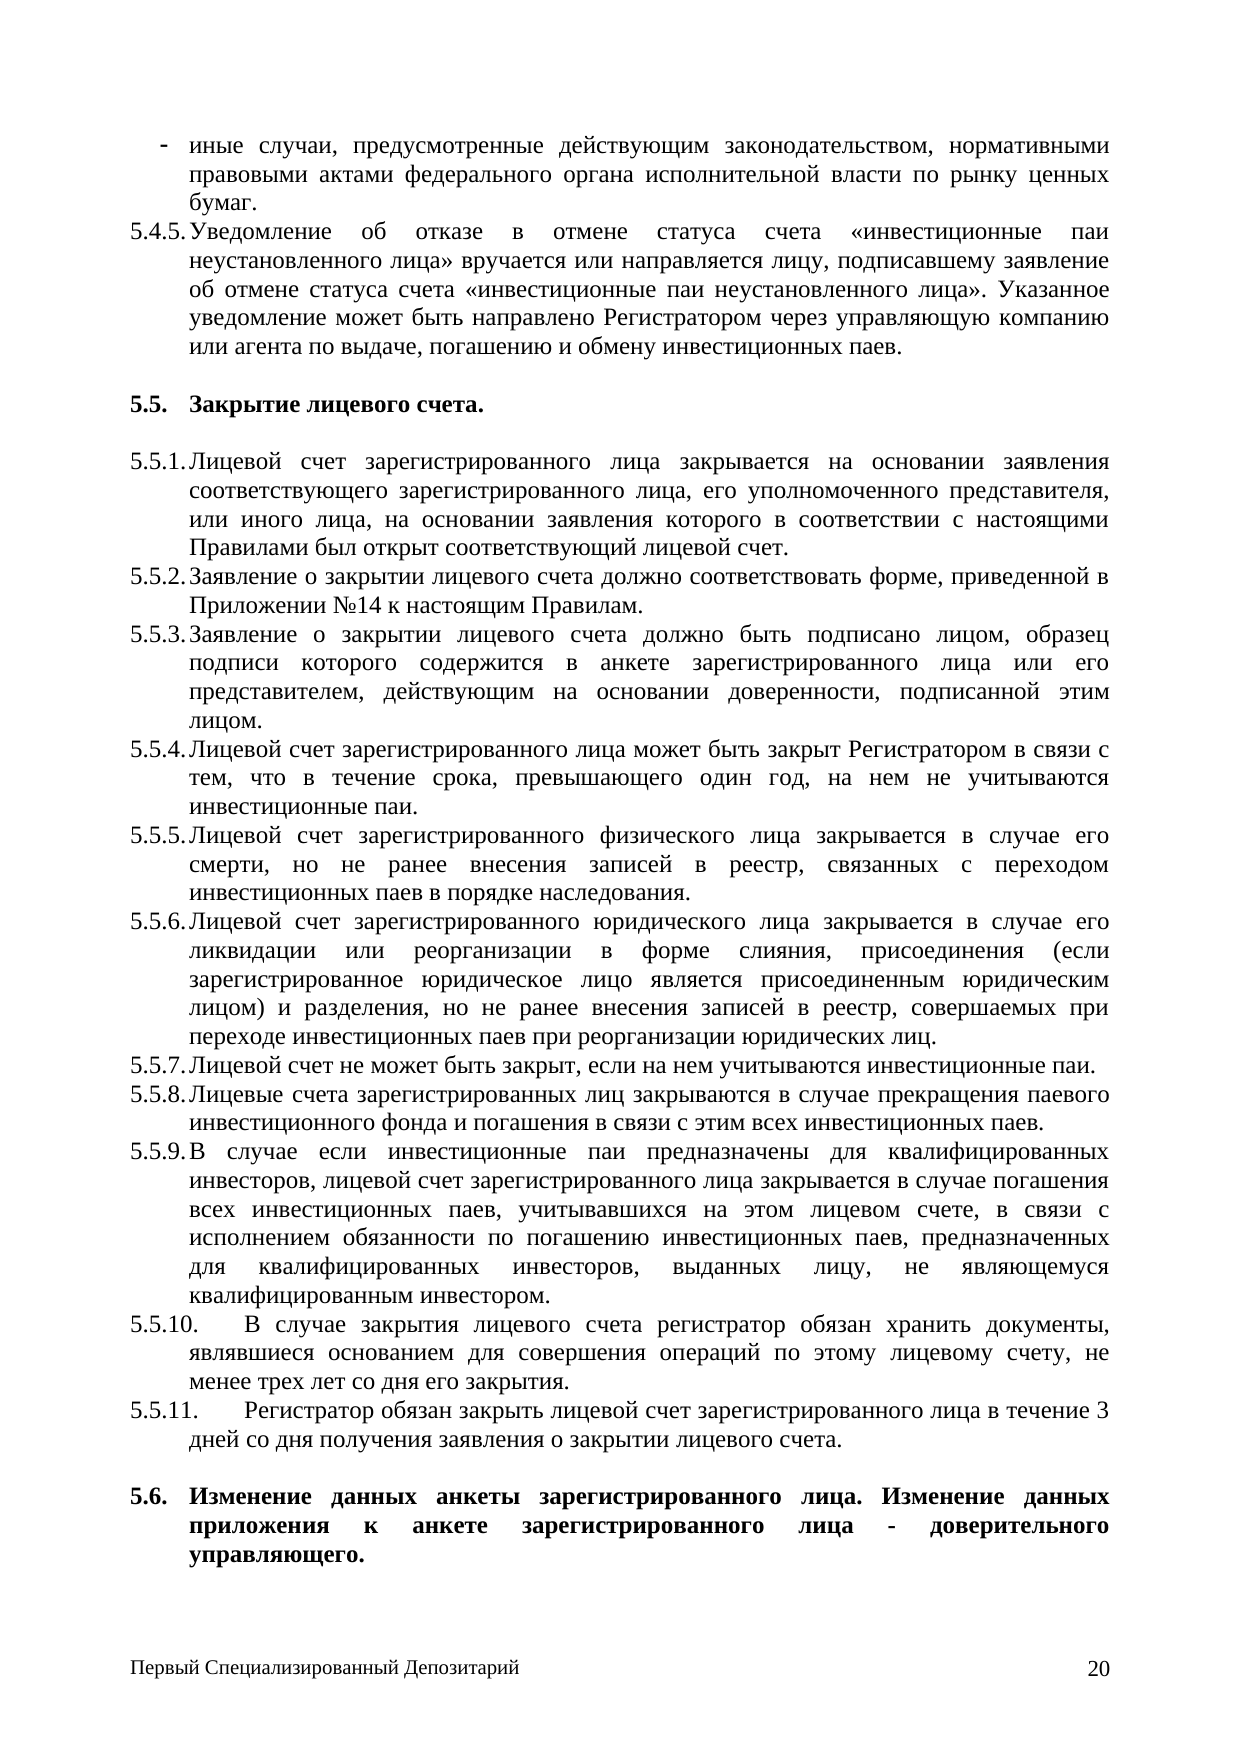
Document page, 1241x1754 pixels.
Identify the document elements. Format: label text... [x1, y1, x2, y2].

list Лицевой счет не может быть закрыт, если на нем учитываются инвестиционные паи. [130, 1050, 1110, 1079]
list Лицевой счет зарегистрированного лица может быть закрыт Регистратором в связи с тем, что в течение срока, превышающего один год, на нем не учитываются инвестиционные паи. [130, 734, 1110, 820]
list Уведомление об отказе в отмене статуса счета «инвестиционные паи неустановленного лица» вручается или направляется лицу, подписавшему заявление об отмене статуса счета «инвестиционные паи неустановленного лица». Указанное уведомление может быть направлено Регистратором через управляющую компанию или агента по выдаче, погашению и обмену инвестиционных паев. [130, 216, 1110, 360]
list Изменение данных анкеты зарегистрированного лица. Изменение данных приложения к анкете зарегистрированного лица - доверительного управляющего. [130, 1481, 1110, 1567]
list В случае закрытия лицевого счета регистратор обязан хранить документы, являвшиеся основанием для совершения операций по этому лицевому счету, не менее трех лет со дня его закрытия. [130, 1309, 1110, 1395]
list Заявление о закрытии лицевого счета должно быть подписано лицом, образец подписи которого содержится в анкете зарегистрированного лица или его представителем, действующим на основании доверенности, подписанной этим лицом. [130, 619, 1110, 734]
list Лицевой счет зарегистрированного юридического лица закрывается в случае его ликвидации или реорганизации в форме слияния, присоединения (если зарегистрированное юридическое лицо является присоединенным юридическим лицом) и разделения, но не ранее внесения записей в реестр, совершаемых при переходе инвестиционных паев при реорганизации юридических лиц. [130, 906, 1110, 1050]
list Лицевой счет зарегистрированного лица закрывается на основании заявления соответствующего зарегистрированного лица, его уполномоченного представителя, или иного лица, на основании заявления которого в соответствии с настоящими Правилами был открыт соответствующий лицевой счет. [130, 446, 1110, 561]
list В случае если инвестиционные паи предназначены для квалифицированных инвесторов, лицевой счет зарегистрированного лица закрывается в случае погашения всех инвестиционных паев, учитывавшихся на этом лицевом счете, в связи с исполнением обязанности по погашению инвестиционных паев, предназначенных для квалифицированных инвесторов, выданных лицу, не являющемуся квалифицированным инвестором. [130, 1136, 1110, 1309]
list Регистратор обязан закрыть лицевой счет зарегистрированного лица в течение 3 дней со дня получения заявления о закрытии лицевого счета. [130, 1395, 1110, 1452]
list Закрытие лицевого счета. [130, 389, 1110, 417]
list Лицевой счет зарегистрированного физического лица закрывается в случае его смерти, но не ранее внесения записей в реестр, связанных с переходом инвестиционных паев в порядке наследования. [130, 820, 1110, 906]
list иные случаи, предусмотренные действующим законодательством, нормативными правовыми актами федерального органа исполнительной власти по рынку ценных бумаг. [159, 130, 1110, 216]
list Заявление о закрытии лицевого счета должно соответствовать форме, приведенной в Приложении №14 к настоящим Правилам. [130, 561, 1110, 619]
list Лицевые счета зарегистрированных лиц закрываются в случае прекращения паевого инвестиционного фонда и погашения в связи с этим всех инвестиционных паев. [130, 1079, 1110, 1136]
